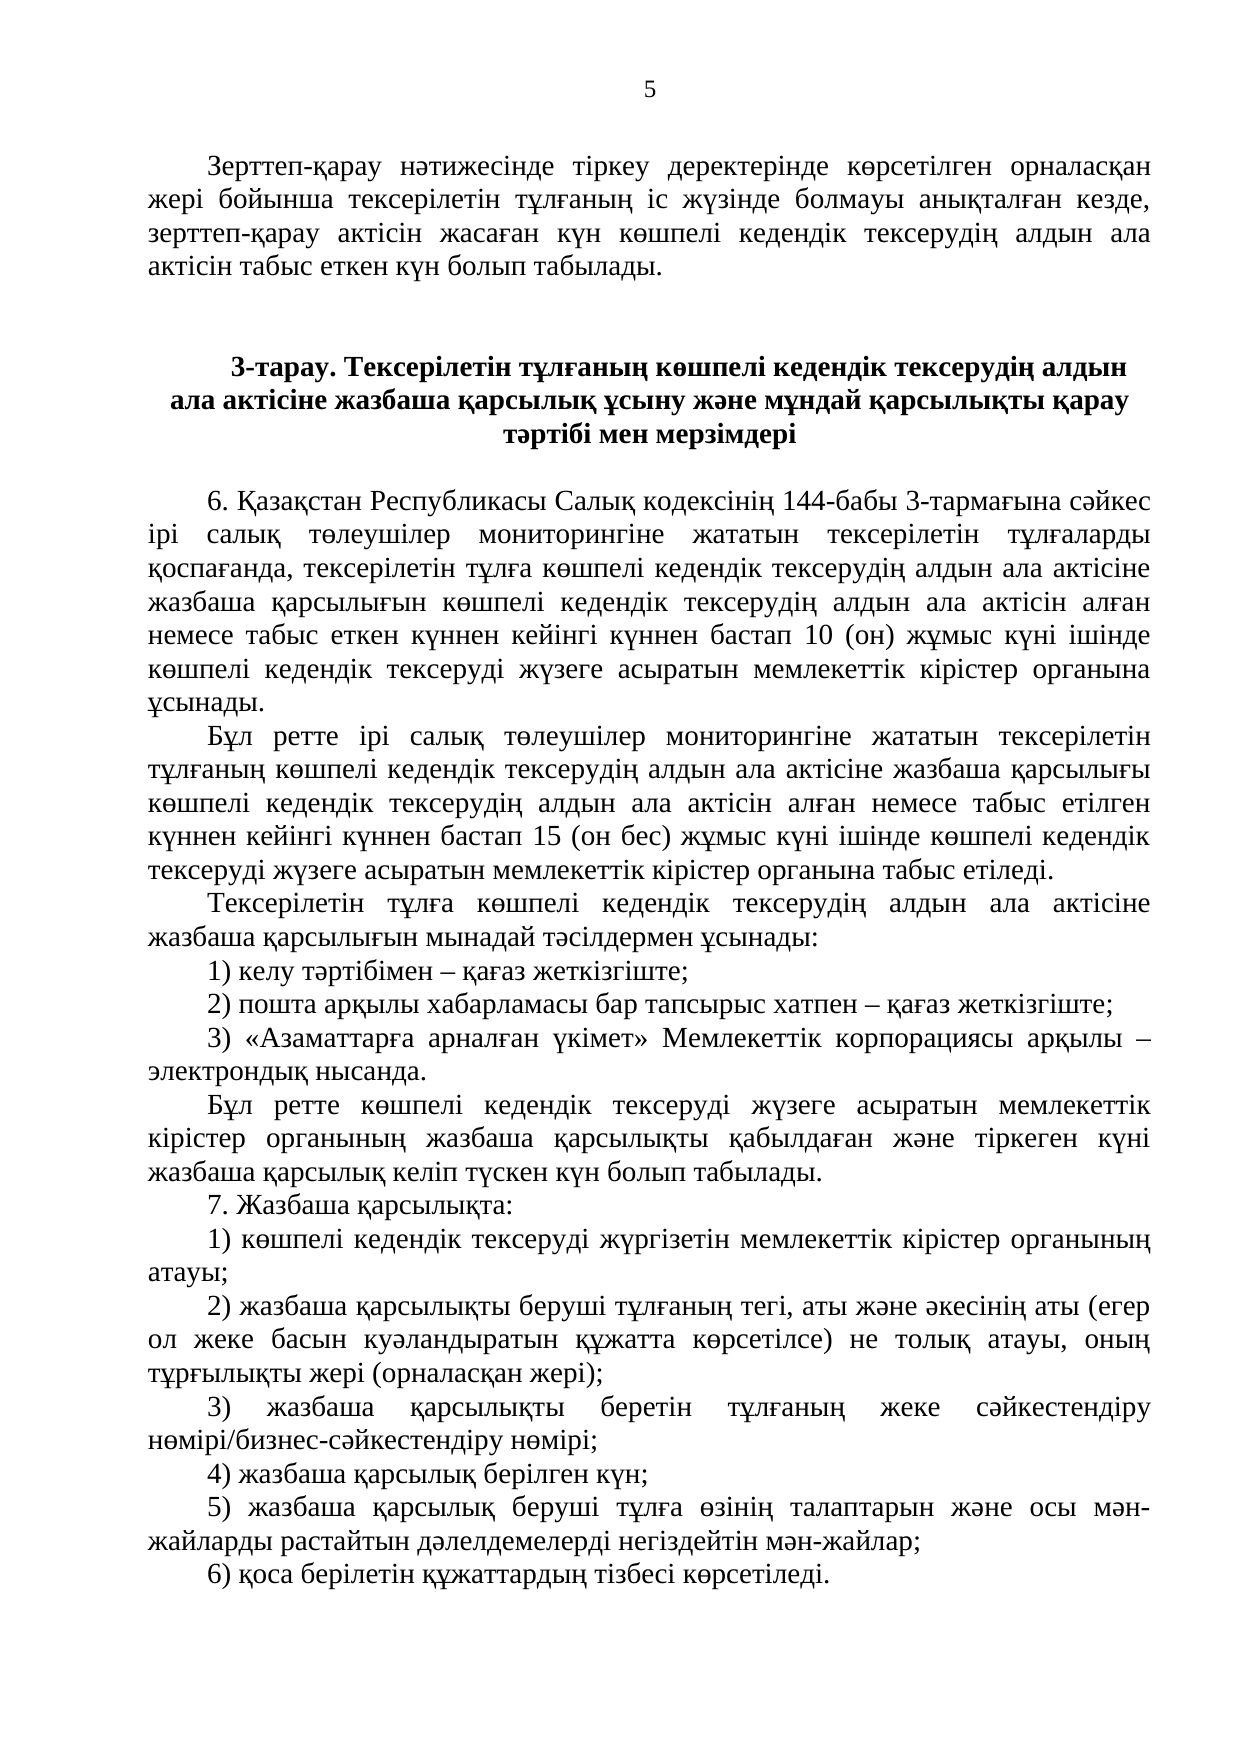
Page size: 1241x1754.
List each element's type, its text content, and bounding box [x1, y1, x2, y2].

list 3) «Азаматтарға арналған үкімет» Мемлекеттік корпорациясы арқылы – электрондық нысанда. [148, 1020, 1152, 1087]
list 3-тарау. Тексерілетін тұлғаның көшпелі кедендік тексерудің алдын ала актісіне жазбаша қарсылық ұсыну және мұндай қарсылықты қарау тәртібі мен мерзімдері [148, 349, 1152, 449]
list Бұл ретте көшпелі кедендік тексеруді жүзеге асыратын мемлекеттік кірістер органының жазбаша қарсылықты қабылдаған және тіркеген күні жазбаша қарсылық келіп түскен күн болып табылады. [148, 1087, 1152, 1187]
list 4) жазбаша қарсылық берілген күн; [148, 1456, 1152, 1489]
list 5) жазбаша қарсылық беруші тұлға өзінің талаптарын және осы мән-жайларды растайтын дәлелдемелерді негіздейтін мән-жайлар; [148, 1489, 1152, 1556]
list 6. Қазақстан Республикасы Салық кодексінің 144-бабы 3-тармағына сәйкес ірі салық төлеушілер мониторингіне жататын тексерілетін тұлғаларды қоспағанда, тексерілетін тұлға көшпелі кедендік тексерудің алдын ала актісіне жазбаша қарсылығын көшпелі кедендік тексерудің алдын ала актісін алған немесе табыс еткен күннен кейінгі күннен бастап 10 (он) жұмыс күні ішінде көшпелі кедендік тексеруді жүзеге асыратын мемлекеттік кірістер органына ұсынады. [148, 483, 1152, 718]
list 6) қоса берілетін құжаттардың тізбесі көрсетіледі. [148, 1556, 1152, 1590]
list Бұл ретте ірі салық төлеушілер мониторингіне жататын тексерілетін тұлғаның көшпелі кедендік тексерудің алдын ала актісіне жазбаша қарсылығы көшпелі кедендік тексерудің алдын ала актісін алған немесе табыс етілген күннен кейінгі күннен бастап 15 (он бес) жұмыс күні ішінде көшпелі кедендік тексеруді жүзеге асыратын мемлекеттік кірістер органына табыс етіледі. [148, 718, 1152, 886]
text 7. Жазбаша қарсылықта: [148, 1187, 1152, 1221]
text 3) жазбаша қарсылықты беретін тұлғаның жеке сәйкестендіру нөмірі/бизнес-сәйкестендіру нөмірі; [148, 1389, 1152, 1456]
text 1) көшпелі кедендік тексеруді жүргізетін мемлекеттік кірістер органының атауы; [148, 1221, 1152, 1288]
list 2) пошта арқылы хабарламасы бар тапсырыс хатпен – қағаз жеткізгіште; [148, 986, 1152, 1020]
list Зерттеп-қарау нәтижесінде тіркеу деректерінде көрсетілген орналасқан жері бойынша тексерілетін тұлғаның іс жүзінде болмауы анықталған кезде, зерттеп-қарау актісін жасаған күн көшпелі кедендік тексерудің алдын ала актісін табыс еткен күн болып табылады. [148, 148, 1152, 282]
list 1) келу тәртібімен – қағаз жеткізгіште; [148, 953, 1152, 986]
list Тексерілетін тұлға көшпелі кедендік тексерудің алдын ала актісіне жазбаша қарсылығын мынадай тәсілдермен ұсынады: [148, 886, 1152, 953]
text 2) жазбаша қарсылықты беруші тұлғаның тегі, аты және әкесінің аты (егер ол жеке басын куәландыратын құжатта көрсетілсе) не толық атауы, оның тұрғылықты жері (орналасқан жері); [148, 1288, 1152, 1389]
